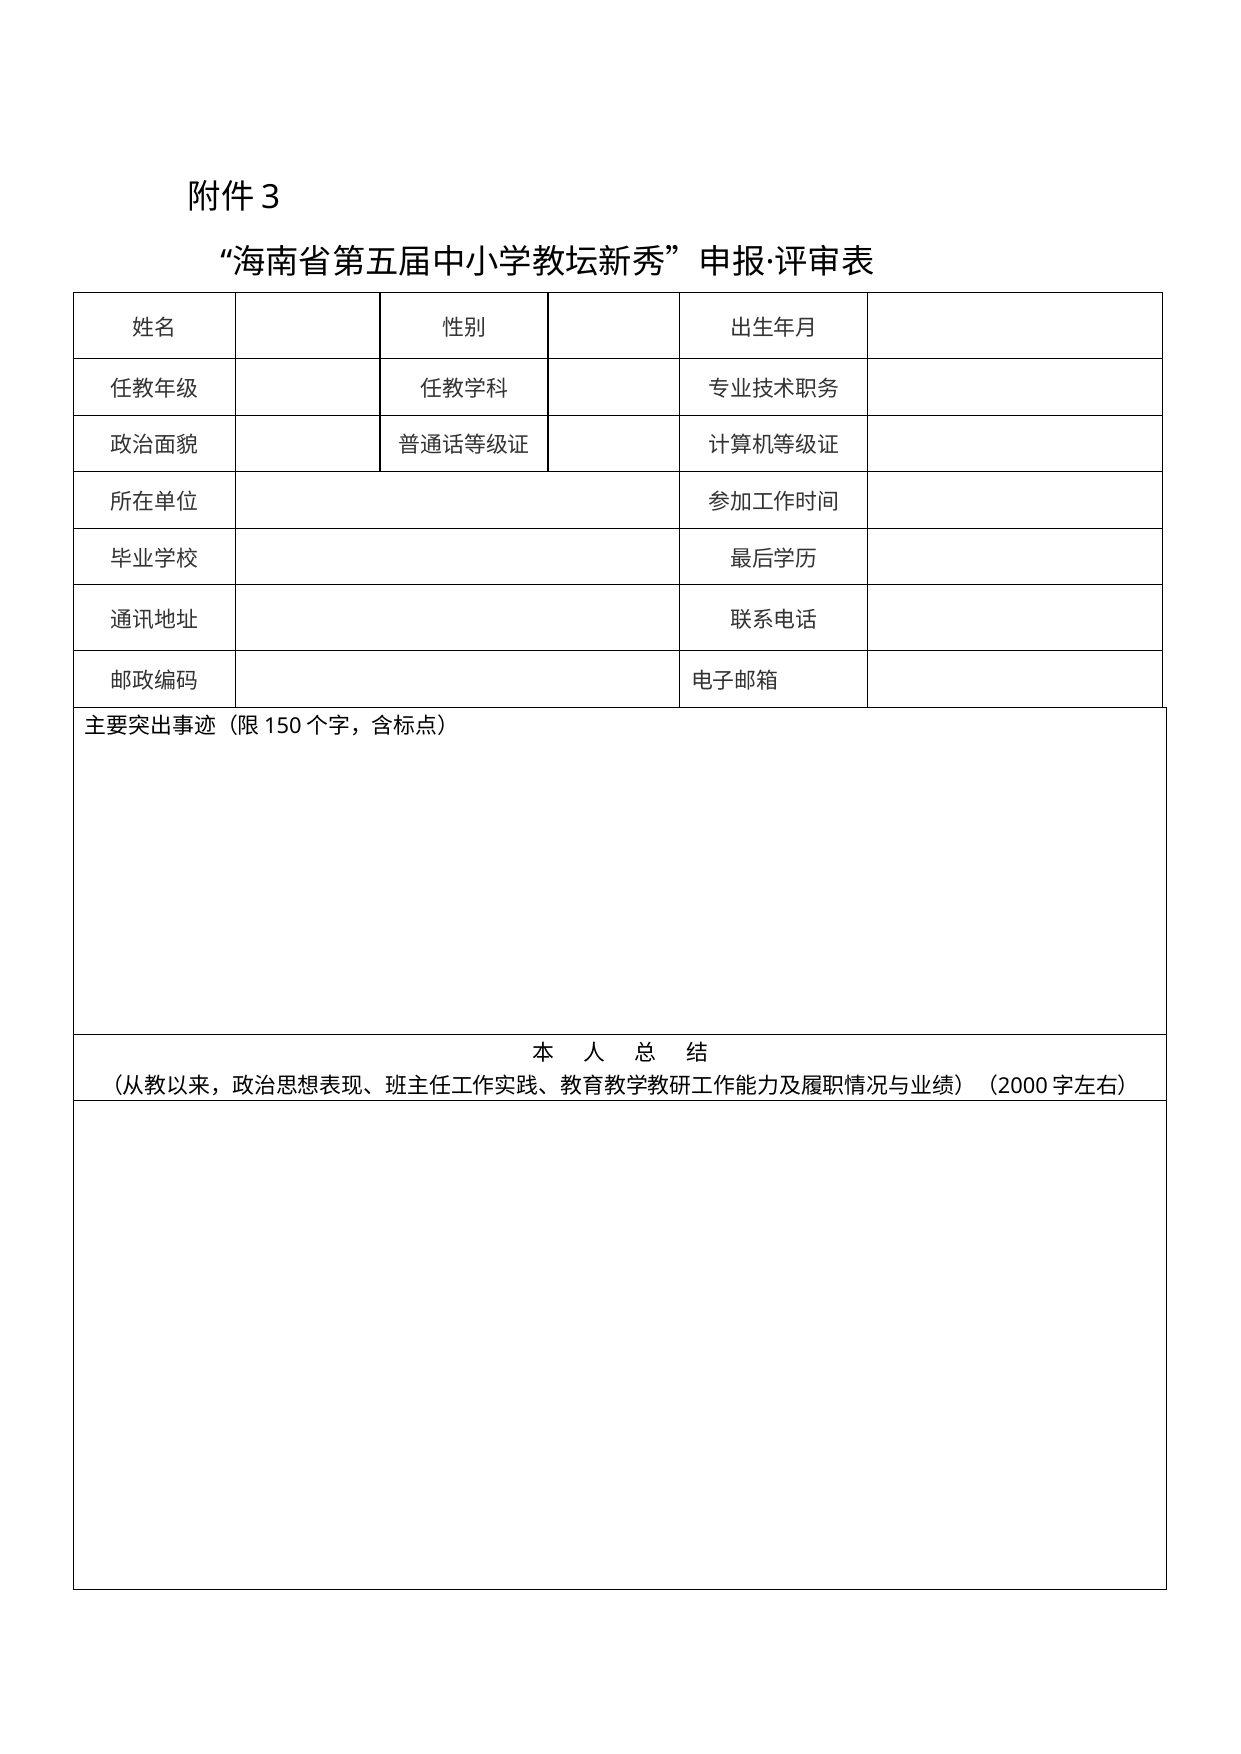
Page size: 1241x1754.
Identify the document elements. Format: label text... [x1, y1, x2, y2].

table_cell 任教学科 [381, 359, 547, 414]
table_cell [236, 359, 379, 414]
table_cell 最后学历 [680, 529, 867, 584]
table_cell 计算机等级证 [680, 416, 867, 471]
table_cell [868, 585, 1162, 650]
table_header 出生年月 [680, 293, 867, 358]
table_cell [236, 651, 679, 707]
text 附件3 [187, 162, 1053, 227]
table_cell [549, 359, 679, 414]
table_cell 通讯地址 [74, 585, 235, 650]
table_cell [236, 585, 679, 650]
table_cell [74, 1101, 1166, 1588]
table_cell 所在单位 [74, 472, 235, 528]
table_cell [868, 359, 1162, 414]
table_cell [868, 651, 1162, 707]
table_header [868, 293, 1162, 358]
table_cell [549, 416, 679, 471]
table_cell 普通话等级证 [381, 416, 547, 471]
text “海南省第五届中小学教坛新秀”申报·评审表 [187, 227, 1053, 292]
table_header [236, 293, 379, 358]
table_cell [236, 472, 679, 528]
table_cell 政治面貌 [74, 416, 235, 471]
table_cell [236, 529, 679, 584]
table_header [549, 293, 679, 358]
table_cell 电子邮箱 [680, 651, 867, 707]
table_cell [868, 529, 1162, 584]
table_cell 任教年级 [74, 359, 235, 414]
table_cell [868, 472, 1162, 528]
table_cell 联系电话 [680, 585, 867, 650]
table_cell 主要突出事迹（限150个字，含标点） [74, 708, 1166, 1034]
table_cell 参加工作时间 [680, 472, 867, 528]
table_cell 毕业学校 [74, 529, 235, 584]
table_header 性别 [381, 293, 547, 358]
table_cell [868, 416, 1162, 471]
table_header 姓名 [74, 293, 235, 358]
table_cell 专业技术职务 [680, 359, 867, 414]
table_cell 本 人 总 结 （从教以来，政治思想表现、班主任工作实践、教育教学教研工作能力及履职情况与业绩）（2000字左右） [74, 1035, 1166, 1100]
table_cell 邮政编码 [74, 651, 235, 707]
table_cell [236, 416, 379, 471]
